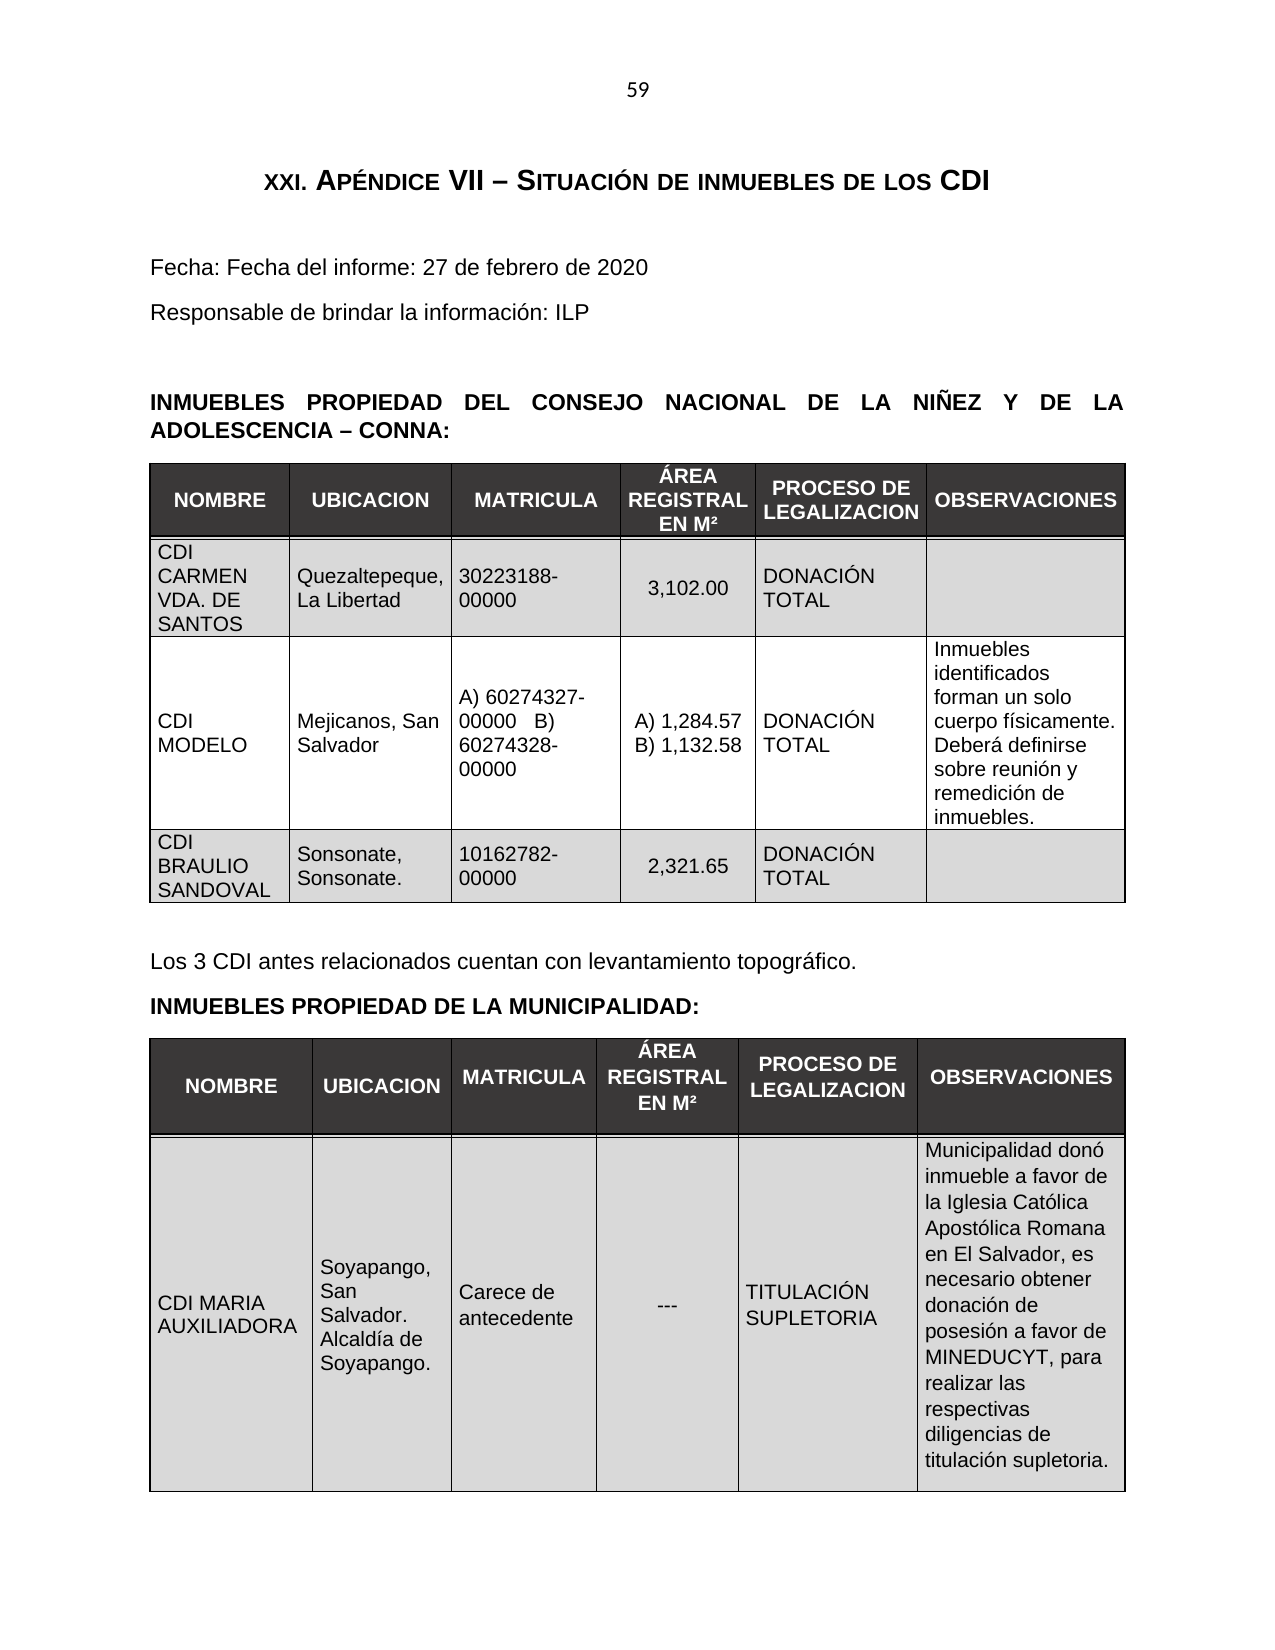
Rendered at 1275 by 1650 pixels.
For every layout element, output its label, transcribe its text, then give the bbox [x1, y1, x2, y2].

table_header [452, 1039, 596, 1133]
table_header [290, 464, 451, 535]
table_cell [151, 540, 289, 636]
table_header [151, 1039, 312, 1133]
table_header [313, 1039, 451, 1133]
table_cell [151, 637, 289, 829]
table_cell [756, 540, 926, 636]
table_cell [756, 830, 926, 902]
subtitle Apéndice VII – Situación de inmuebles de los CDI [150, 162, 1125, 196]
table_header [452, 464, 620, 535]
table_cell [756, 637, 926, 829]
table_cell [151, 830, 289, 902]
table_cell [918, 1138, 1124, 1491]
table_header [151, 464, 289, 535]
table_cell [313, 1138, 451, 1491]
text INMUEBLES PROPIEDAD DE LA MUNICIPALIDAD: [150, 993, 1125, 1019]
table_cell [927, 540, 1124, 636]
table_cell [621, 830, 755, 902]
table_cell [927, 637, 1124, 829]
text INMUEBLES PROPIEDAD DEL CONSEJO NACIONAL DE LA NIÑEZ Y DE LA ADOLESCENCIA – CONNA: [150, 389, 1125, 444]
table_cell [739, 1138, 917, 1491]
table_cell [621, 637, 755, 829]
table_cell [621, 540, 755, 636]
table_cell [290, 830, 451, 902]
text Los 3 CDI antes relacionados cuentan con levantamiento topográfico. [150, 948, 1125, 974]
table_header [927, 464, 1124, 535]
text Responsable de brindar la información: ILP [150, 299, 1125, 325]
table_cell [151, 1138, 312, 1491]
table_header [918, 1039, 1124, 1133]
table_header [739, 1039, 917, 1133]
text Fecha: Fecha del informe: 27 de febrero de 2020 [150, 254, 1125, 280]
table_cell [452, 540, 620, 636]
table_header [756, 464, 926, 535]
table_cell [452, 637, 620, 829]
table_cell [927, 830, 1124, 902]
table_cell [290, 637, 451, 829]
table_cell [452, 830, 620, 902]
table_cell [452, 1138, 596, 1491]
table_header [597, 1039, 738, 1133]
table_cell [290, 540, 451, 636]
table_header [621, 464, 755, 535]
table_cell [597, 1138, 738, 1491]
